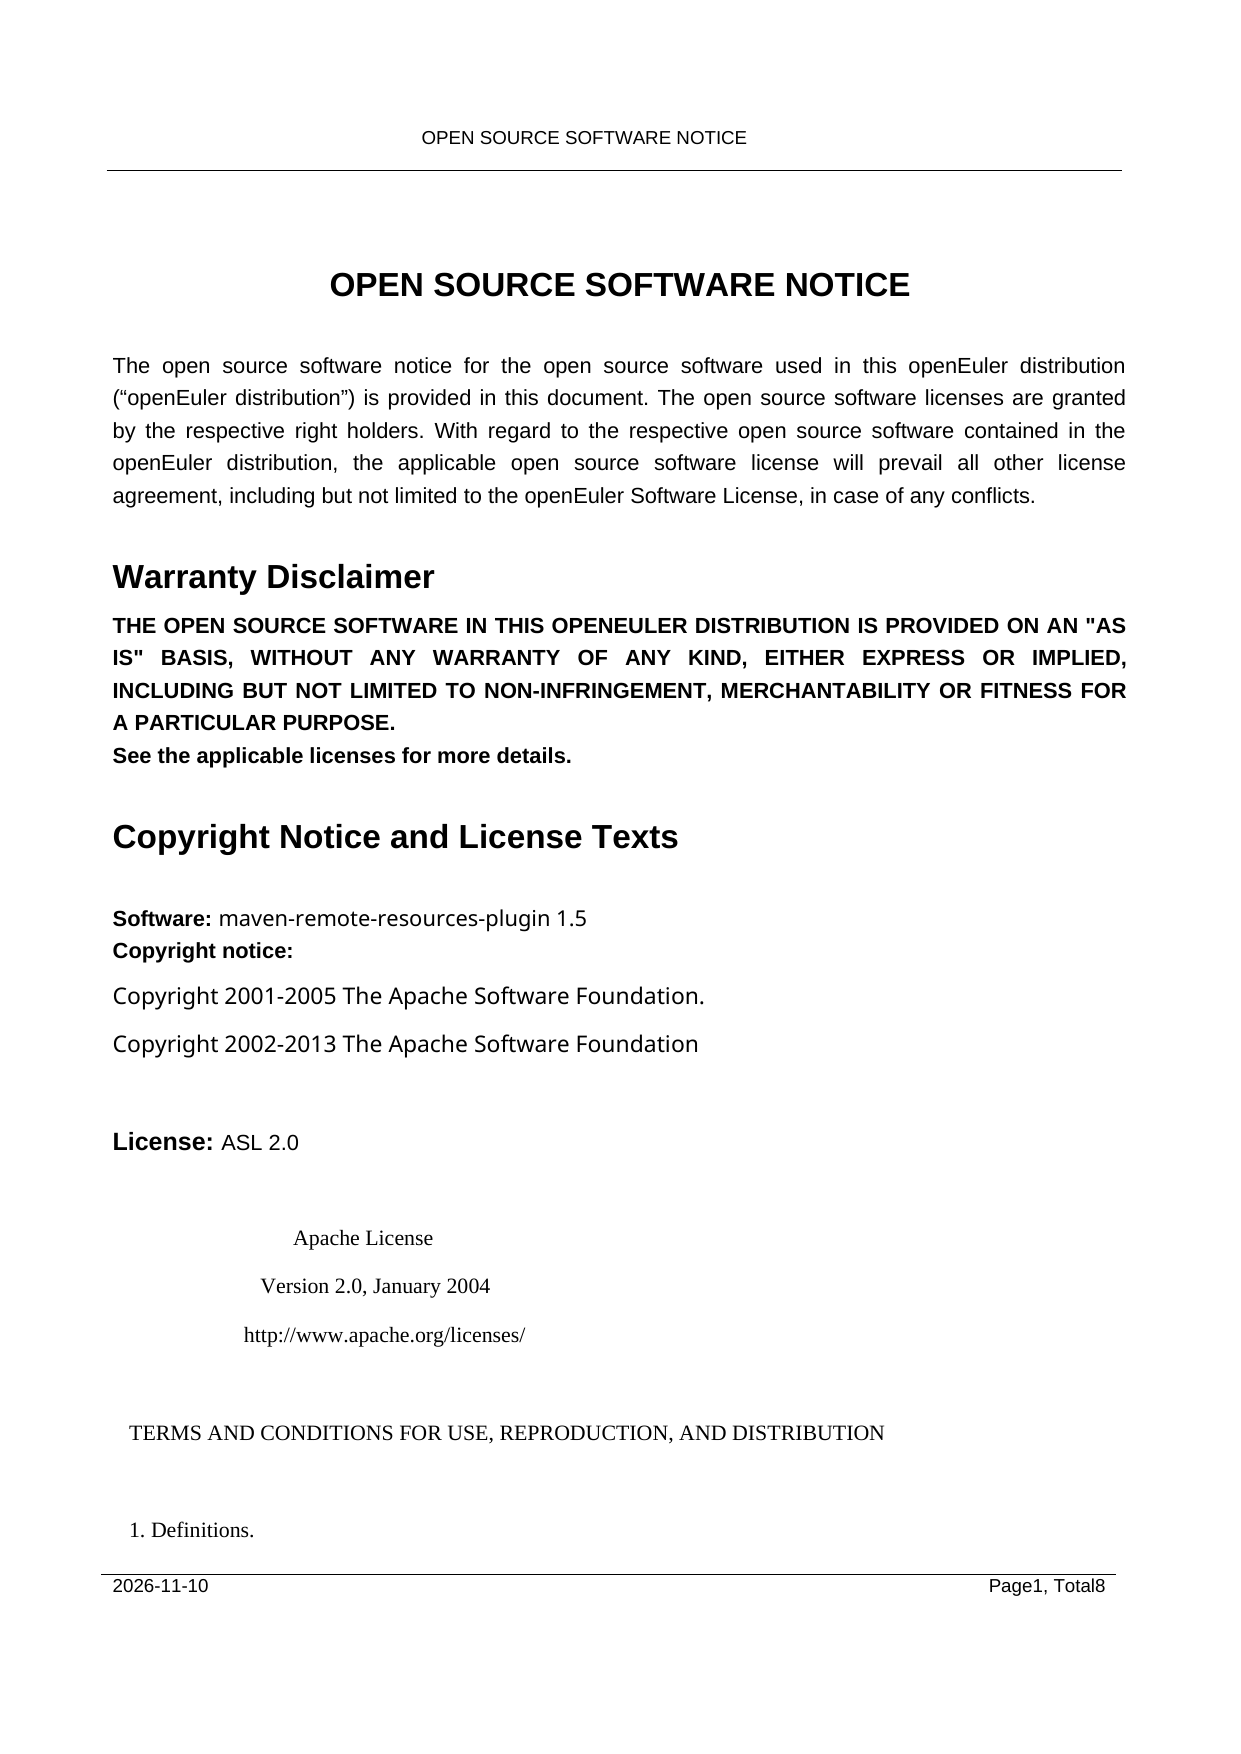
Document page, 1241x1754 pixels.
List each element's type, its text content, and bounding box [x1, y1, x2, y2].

text OPEN SOURCE SOFTWARE NOTICE [112, 251, 1128, 316]
text THE OPEN SOURCE SOFTWARE IN THIS OPENEULER DISTRIBUTION IS PROVIDED ON AN "AS IS" BASIS, WITHOUT ANY WARRANTY OF ANY KIND, EITHER EXPRESS OR IMPLIED, INCLUDING BUT NOT LIMITED TO NON-INFRINGEMENT, MERCHANTABILITY OR FITNESS FOR A PARTICULAR PURPOSE. See the applicable licenses for more details. [112, 609, 1128, 771]
text Copyright 2001-2005 The Apache Software Foundation. Copyright 2002-2013 The Apache Software Foundation [112, 979, 1128, 1109]
text Software: maven-remote-resources-plugin 1.5 [112, 901, 1128, 934]
text Warranty Disclaimer [112, 544, 1128, 609]
text Copyright notice: [112, 934, 1128, 966]
text The open source software notice for the open source software used in this openEuler distribution (“openEuler distribution”) is provided in this document. The open source software licenses are granted by the respective right holders. With regard to the respective open source software contained in the openEuler distribution, the applicable open source software license will prevail all other license agreement, including but not limited to the openEuler Software License, in case of any conflicts. [112, 349, 1128, 511]
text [112, 1172, 1128, 1546]
text Copyright Notice and License Texts [112, 804, 1128, 869]
text License: ASL 2.0 [112, 1125, 1128, 1158]
